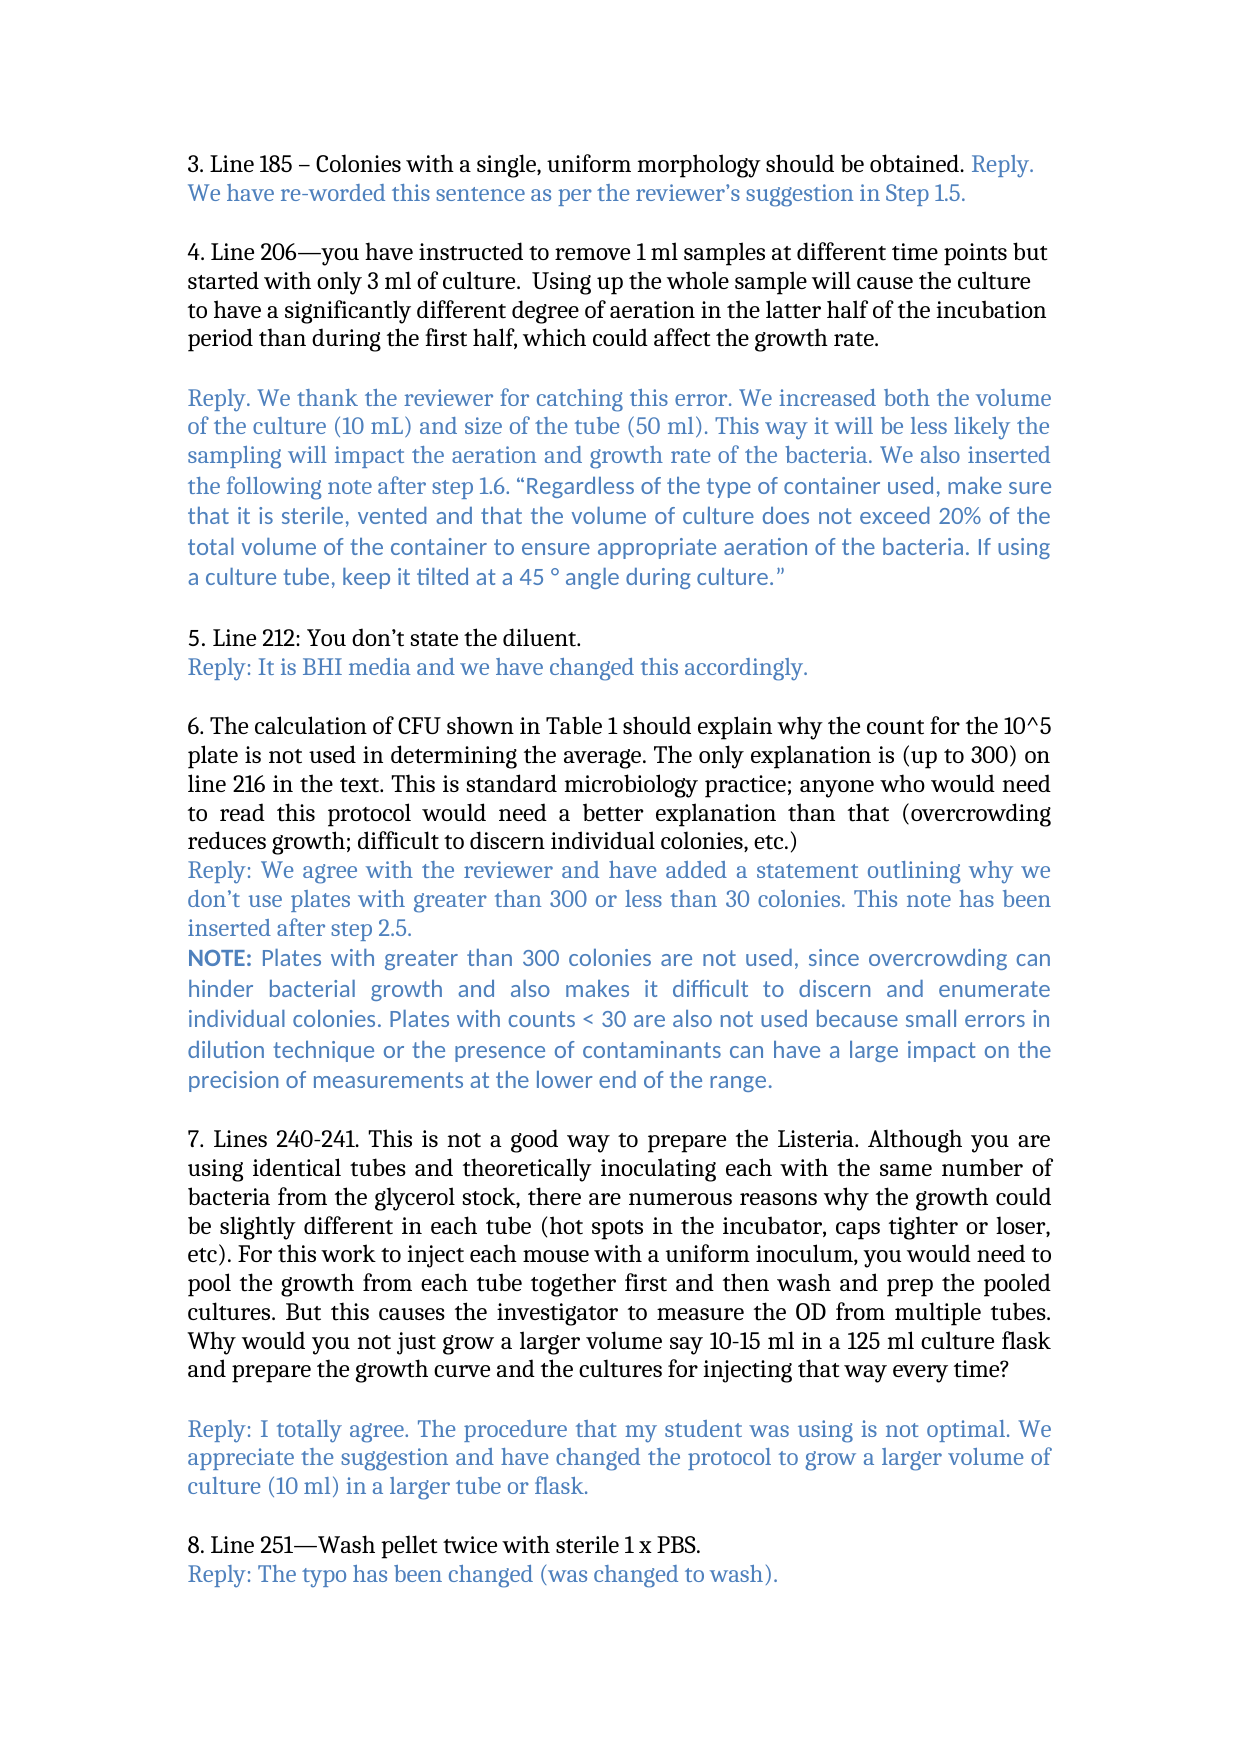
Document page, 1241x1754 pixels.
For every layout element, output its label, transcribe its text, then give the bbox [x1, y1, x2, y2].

list Reply: I totally agree. The procedure that my student was using is not optimal. We appreciate the suggestion and have changed the protocol to grow a larger volume of culture (10 ml) in a larger tube or flask. [187, 1414, 1053, 1501]
list Reply. We thank the reviewer for catching this error. We increased both the volume of the culture (10 mL) and size of the tube (50 ml). This way it will be less likely the sampling will impact the aeration and growth rate of the bacteria. We also inserted the following note after step 1.6. “Regardless of the type of used volume of culture total to ensure appropriate aeration of the bacter.” [187, 383, 1053, 592]
list 3. Line 185 – Colonies with a single, uniform morphology should be obtained. Reply. We have re-worded this sentence as per the reviewer’s suggestion in Step 1.5. [187, 150, 1053, 207]
list 7. Lines 240-241. This is not a good way to prepare the Listeria. Although you are using identical tubes and theoretically inoculating each with the same number of bacteria from the glycerol stock, there are numerous reasons why the growth could be slightly different in each tube (hot spots in the incubator, caps tighter or loser, etc). For this work to inject each mouse with a uniform inoculum, you would need to pool the growth from each tube together first and then wash and prep the pooled cultures. But this causes the investigator to measure the OD from multiple tubes. Why would you not just grow a larger volume say 10-15 ml in a 125 ml culture flask and prepare the growth curve and the cultures for injecting that way every time? [187, 1125, 1053, 1384]
list 8. Line 251—Wash pellet twice with sterile 1 x PBS. [187, 1531, 1053, 1560]
list 6. The calculation of CFU shown in Table 1 should explain why the count for the 10^5 plate is not used in determining the average. The only explanation is (up to 300) on line 216 in the text. This is standard microbiology practice; anyone who would need to read this protocol would need a better explanation than that (overcrowding reduces growth; difficult to discern individual colonies, etc.) [187, 712, 1053, 856]
list 4. Line 206—you have instructed to remove 1 ml samples at different time points but started with only 3 ml of culture. Using up the whole sample will cause the culture to have a significantly different degree of aeration in the latter half of the incubation period than during the first half, which could affect the growth rate. [187, 238, 1053, 353]
list Reply: It is BHI media and we have changed this accordingly. [187, 653, 1053, 682]
list 5. Line 212: You don’t state the diluent. [187, 622, 1053, 653]
text Reply: The typo has been changed (was changed to wash). [187, 1560, 1053, 1589]
text NOTE: Plates with greater than 300 colonies are not used, since overcrowding can hinder bacterial growth and also makes it difficult to discern and enumerate individual colonies. Plates with counts < 30 are also not used because small errors in dilution technique or the presence of contaminants can have a large impact on the precision of measurements at the lower end of the range. [187, 942, 1053, 1095]
list Reply: We agree with the reviewer and have added a statement outlining why we don’t use plates with greater than 300 or less than 30 colonies. This note has been inserted after step 2.5. [187, 856, 1053, 942]
